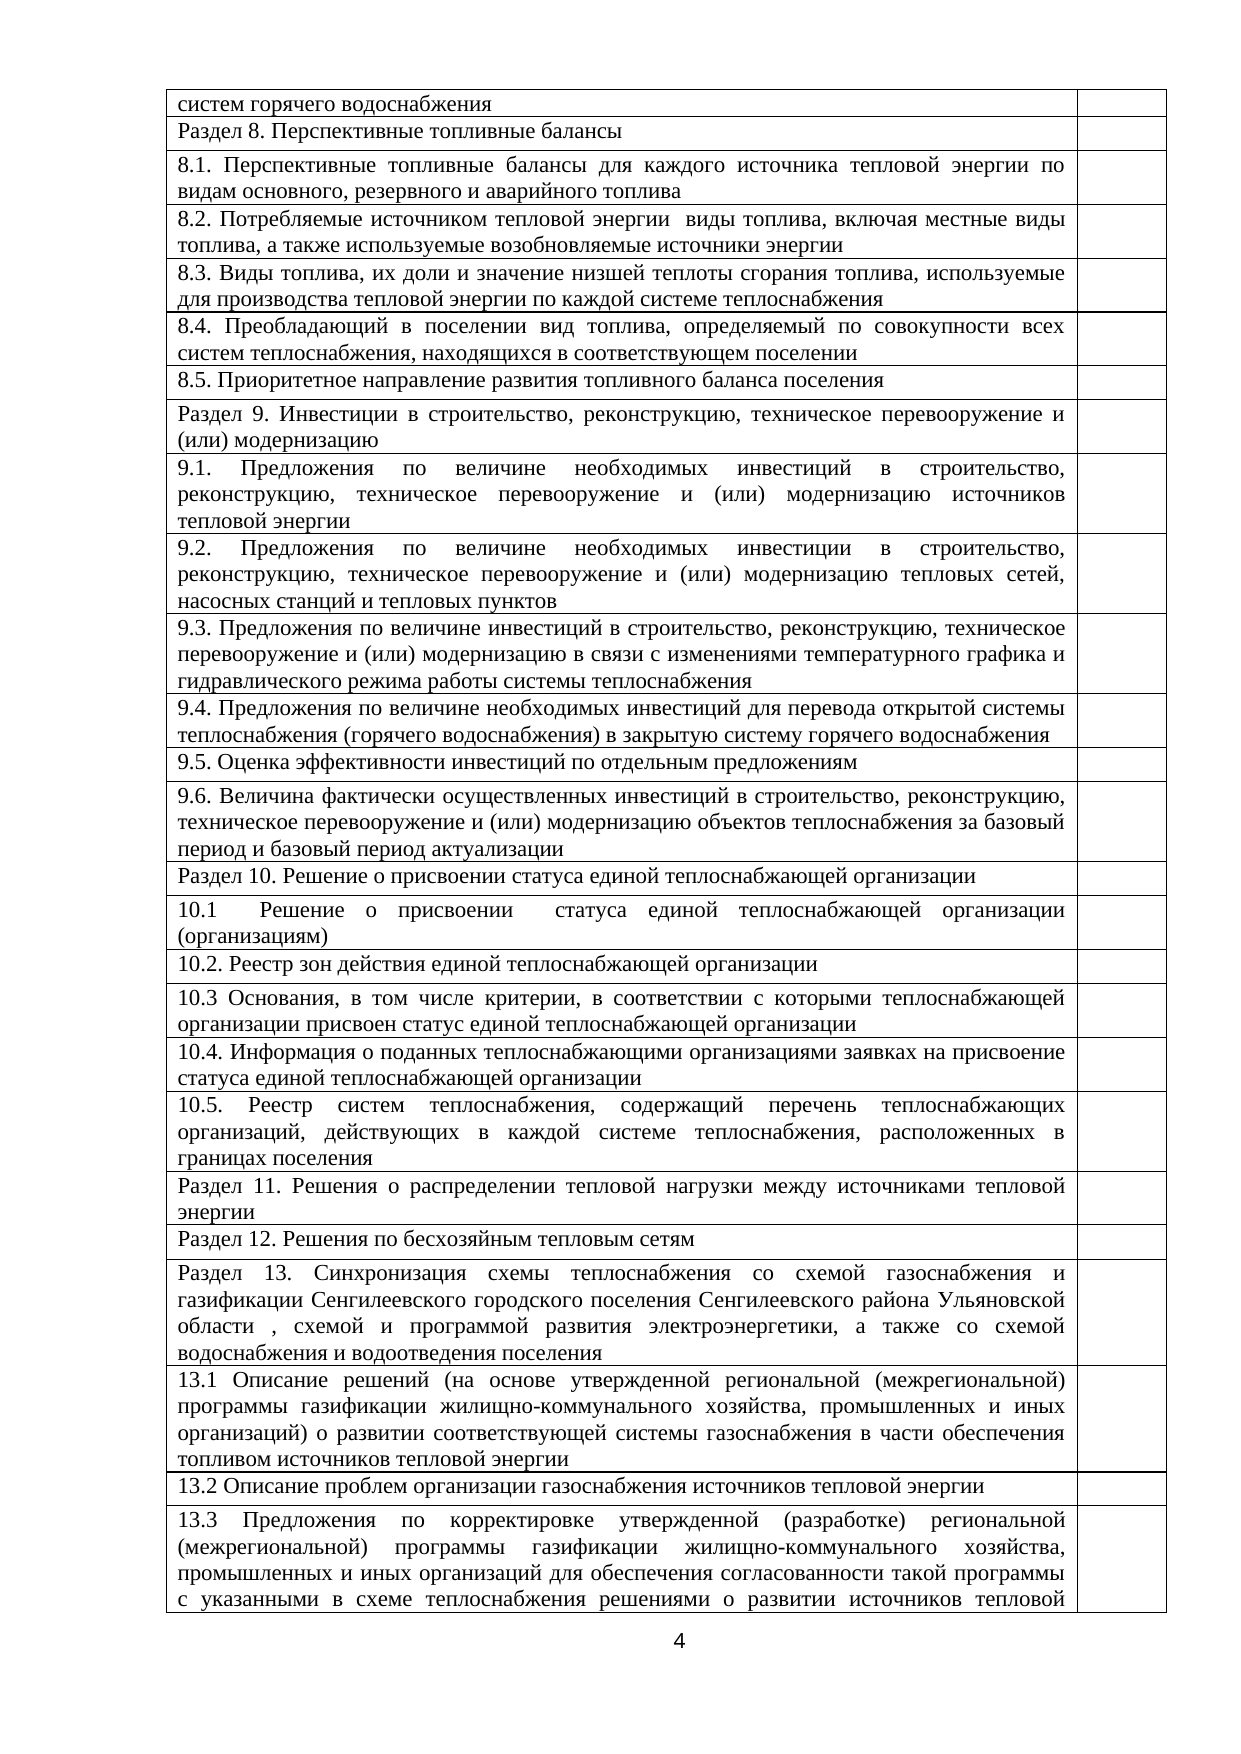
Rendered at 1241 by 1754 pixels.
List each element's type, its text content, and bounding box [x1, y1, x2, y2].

table_cell 10.3 Основания, в том числе критерии, в соответствии с которыми теплоснабжающей организации присвоен статус единой теплоснабжающей организации [167, 984, 1077, 1037]
table_cell 8.4. Преобладающий в поселении вид топлива, определяемый по совокупности всех систем теплоснабжения, находящихся в соответствующем поселении [167, 313, 1077, 365]
table_cell 8.1. Перспективные топливные балансы для каждого источника тепловой энергии по видам основного, резервного и аварийного топлива [167, 151, 1077, 204]
table_cell [1078, 1366, 1166, 1471]
table_cell [1078, 205, 1166, 258]
table_cell [1078, 1473, 1166, 1505]
table_cell [1078, 862, 1166, 895]
table_cell [1078, 614, 1166, 693]
table_cell [1078, 782, 1166, 861]
table_cell 9.6. Величина фактически осуществленных инвестиций в строительство, реконструкцию, техническое перевооружение и (или) модернизацию объектов теплоснабжения за базовый период и базовый период актуализации [167, 782, 1077, 861]
table_cell Раздел 13. Синхронизация схемы теплоснабжения со схемой газоснабжения и газификации Сенгилеевского городского поселения Сенгилеевского района Ульяновской области , схемой и программой развития электроэнергетики, а также со схемой водоснабжения и водоотведения поселения [167, 1260, 1077, 1365]
table_cell [1078, 1038, 1166, 1091]
table_cell [1078, 1260, 1166, 1365]
table_cell Раздел 11. Решения о распределении тепловой нагрузки между источниками тепловой энергии [167, 1172, 1077, 1224]
table_cell 10.1 Решение о присвоении статуса единой теплоснабжающей организации (организациям) [167, 896, 1077, 949]
table_cell 8.2. Потребляемые источником тепловой энергии виды топлива, включая местные виды топлива, а также используемые возобновляемые источники энергии [167, 205, 1077, 258]
table_cell 9.5. Оценка эффективности инвестиций по отдельным предложениям [167, 748, 1077, 781]
table_cell 9.4. Предложения по величине необходимых инвестиций для перевода открытой системы теплоснабжения (горячего водоснабжения) в закрытую систему горячего водоснабжения [167, 694, 1077, 747]
table_cell [1078, 748, 1166, 781]
table_cell [1078, 1092, 1166, 1171]
table_cell [1078, 90, 1166, 116]
table_cell [1078, 534, 1166, 613]
table_cell [1078, 896, 1166, 949]
table_cell 10.5. Реестр систем теплоснабжения, содержащий перечень теплоснабжающих организаций, действующих в каждой системе теплоснабжения, расположенных в границах поселения [167, 1092, 1077, 1171]
table_cell [1078, 1225, 1166, 1258]
table_cell 13.1 Описание решений (на основе утвержденной региональной (межрегиональной) программы газификации жилищно-коммунального хозяйства, промышленных и иных организаций) о развитии соответствующей системы газоснабжения в части обеспечения топливом источников тепловой энергии [167, 1366, 1077, 1471]
table_cell [1078, 1506, 1166, 1612]
table_cell [1078, 400, 1166, 453]
table_cell [1078, 151, 1166, 204]
table_cell [1078, 313, 1166, 365]
table_cell Раздел 9. Инвестиции в строительство, реконструкцию, техническое перевооружение и (или) модернизацию [167, 400, 1077, 453]
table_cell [167, 1506, 1077, 1612]
table_cell 10.2. Реестр зон действия единой теплоснабжающей организации [167, 950, 1077, 983]
table_cell Раздел 8. Перспективные топливные балансы [167, 117, 1077, 150]
table_cell [1078, 259, 1166, 311]
table_cell [1078, 117, 1166, 150]
table_cell [1078, 694, 1166, 747]
table_cell [1078, 1172, 1166, 1224]
table_cell 9.1. Предложения по величине необходимых инвестиций в строительство, реконструкцию, техническое перевооружение и (или) модернизацию источников тепловой энергии [167, 454, 1077, 533]
table_cell 9.3. Предложения по величине инвестиций в строительство, реконструкцию, техническое перевооружение и (или) модернизацию в связи с изменениями температурного графика и гидравлического режима работы системы теплоснабжения [167, 614, 1077, 693]
table_cell 8.3. Виды топлива, их доли и значение низшей теплоты сгорания топлива, используемые для производства тепловой энергии по каждой системе теплоснабжения [167, 259, 1077, 311]
table_cell [1078, 950, 1166, 983]
table_cell Раздел 10. Решение о присвоении статуса единой теплоснабжающей организации [167, 862, 1077, 895]
table_cell [1078, 366, 1166, 399]
table_cell 13.2 Описание проблем организации газоснабжения источников тепловой энергии [167, 1473, 1077, 1505]
table_cell [1078, 984, 1166, 1037]
table_cell Раздел 12. Решения по бесхозяйным тепловым сетям [167, 1225, 1077, 1258]
table_cell 9.2. Предложения по величине необходимых инвестиции в строительство, реконструкцию, техническое перевооружение и (или) модернизацию тепловых сетей, насосных станций и тепловых пунктов [167, 534, 1077, 613]
table_cell [1078, 454, 1166, 533]
table_cell 10.4. Информация о поданных теплоснабжающими организациями заявках на присвоение статуса единой теплоснабжающей организации [167, 1038, 1077, 1091]
table_cell 8.5. Приоритетное направление развития топливного баланса поселения [167, 366, 1077, 399]
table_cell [167, 90, 1077, 116]
